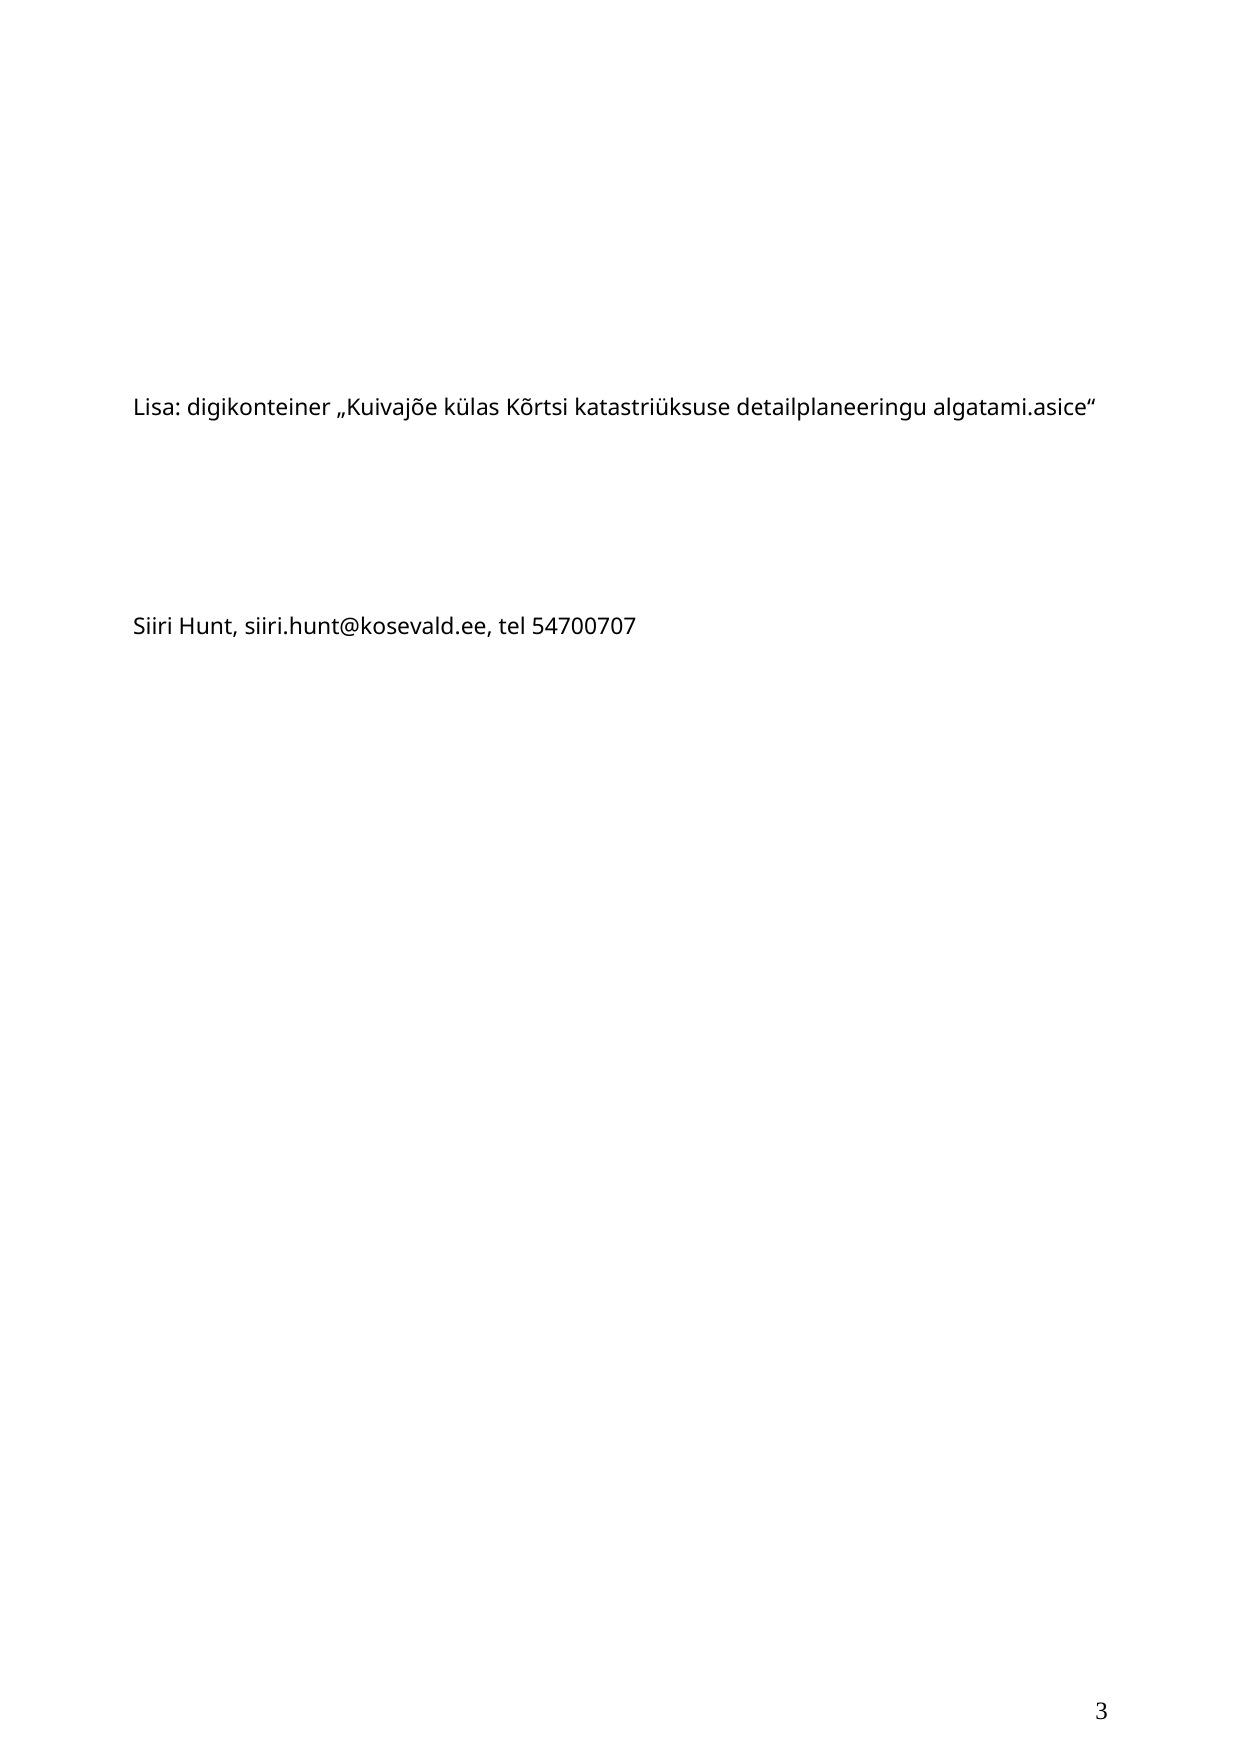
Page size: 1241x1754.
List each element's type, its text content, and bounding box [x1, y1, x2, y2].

text Lisa: digikonteiner „Kuivajõe külas Kõrtsi katastriüksuse detailplaneeringu algatami.asice“ [133, 391, 1107, 422]
text Siiri Hunt, siiri.hunt@kosevald.ee, tel 54700707 [133, 609, 1107, 641]
